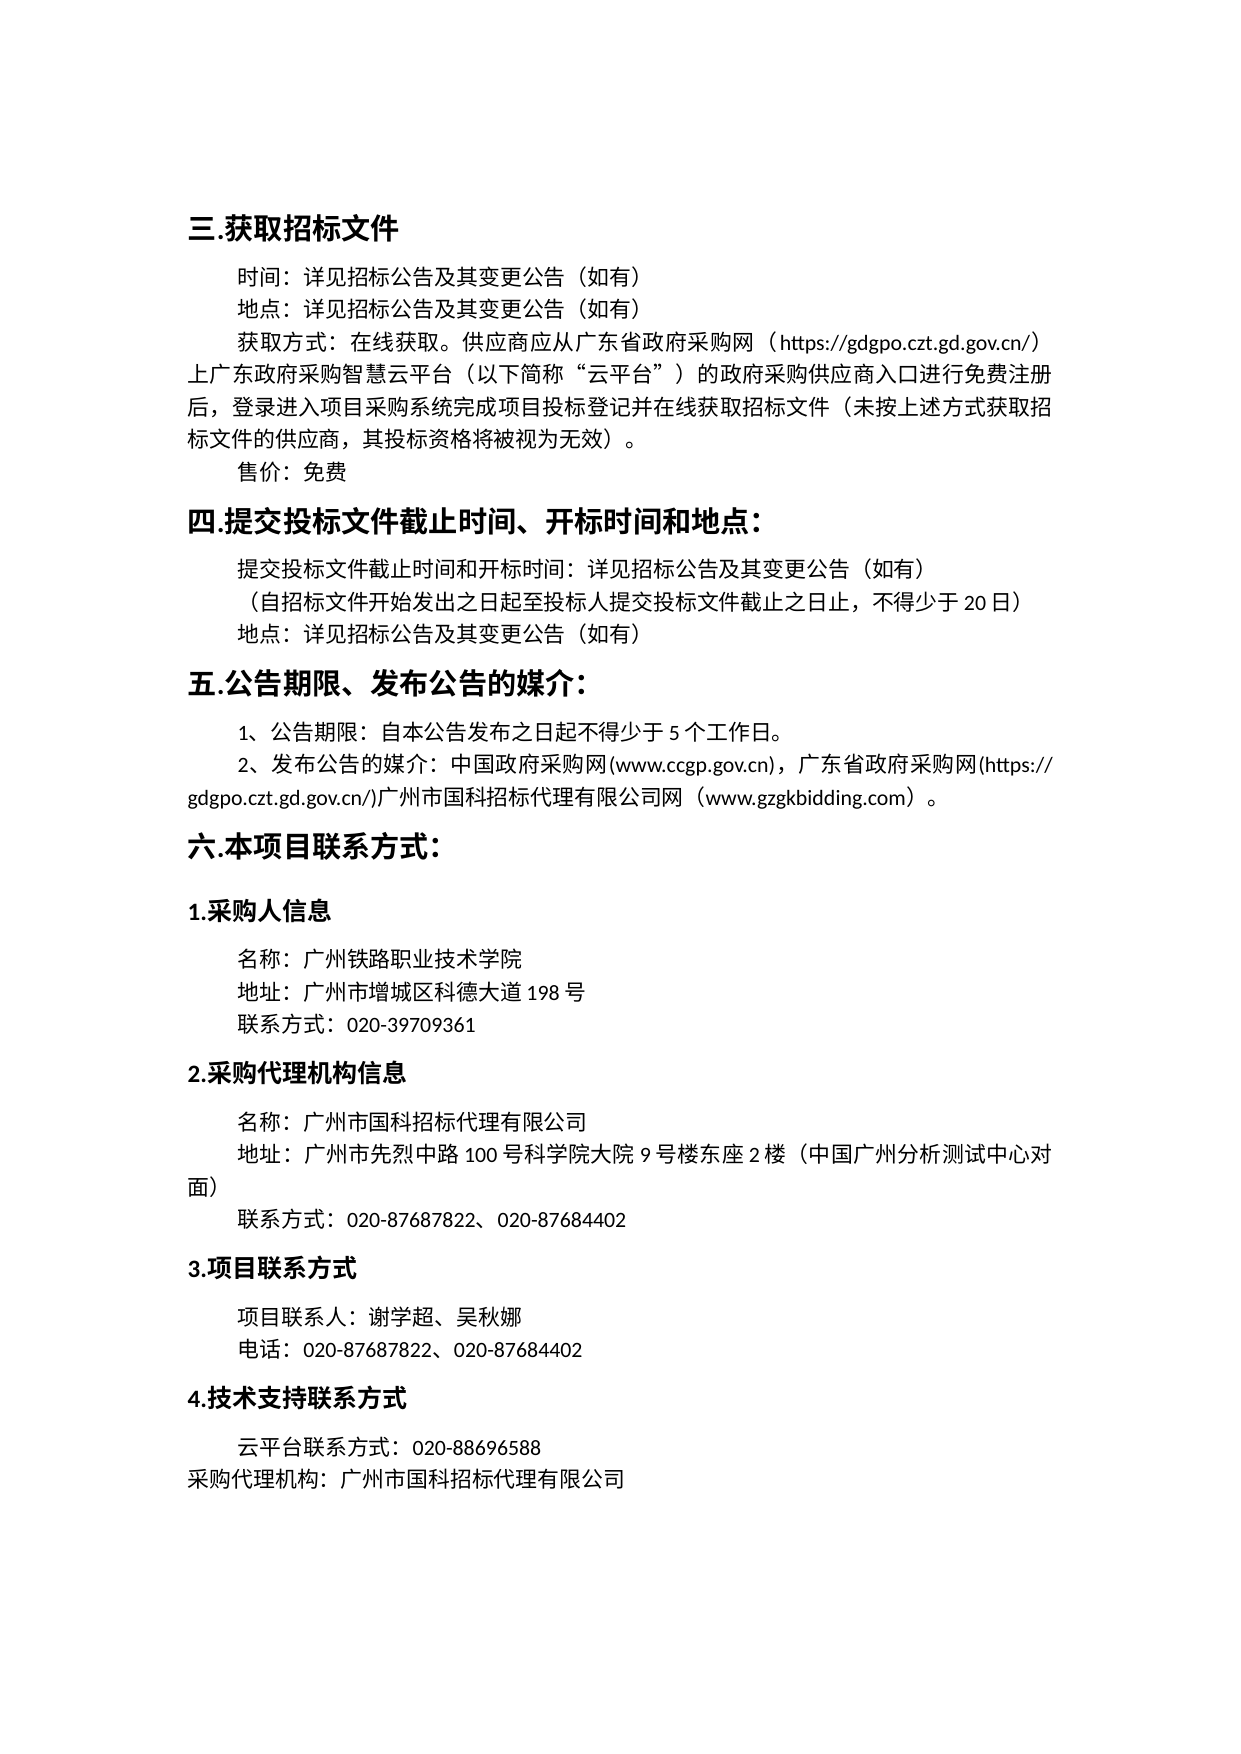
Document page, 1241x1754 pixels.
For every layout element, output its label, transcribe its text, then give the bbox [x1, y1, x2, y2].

text 地址：广州市先烈中路100号科学院大院9号楼东座2楼（中国广州分析测试中心对面） [187, 1137, 1053, 1202]
text 三.获取招标文件 [187, 194, 1053, 259]
text 2.采购代理机构信息 [187, 1039, 1053, 1104]
text 四.提交投标文件截止时间、开标时间和地点： [187, 487, 1053, 552]
text 提交投标文件截止时间和开标时间：详见招标公告及其变更公告（如有） [187, 552, 1053, 584]
text 2、发布公告的媒介：中国政府采购网(www.ccgp.gov.cn)，广东省政府采购网(https://gdgpo.czt.gd.gov.cn/)广州市国科招标代理有限公司网（www.gzgkbidding.com）。 [187, 747, 1053, 812]
text 六.本项目联系方式： [187, 812, 1053, 877]
text 联系方式：020-39709361 [187, 1007, 1053, 1039]
text 名称：广州市国科招标代理有限公司 [187, 1104, 1053, 1137]
text 项目联系人：谢学超、吴秋娜 [187, 1299, 1053, 1332]
text 1.采购人信息 [187, 877, 1053, 942]
text 地点：详见招标公告及其变更公告（如有） [187, 292, 1053, 324]
text 时间：详见招标公告及其变更公告（如有） [187, 259, 1053, 292]
text 1、公告期限：自本公告发布之日起不得少于5个工作日。 [187, 714, 1053, 747]
text 4.技术支持联系方式 [187, 1364, 1053, 1429]
text 采购代理机构：广州市国科招标代理有限公司 [187, 1462, 1053, 1494]
text 名称：广州铁路职业技术学院 [187, 942, 1053, 974]
text 3.项目联系方式 [187, 1234, 1053, 1299]
text 五.公告期限、发布公告的媒介： [187, 649, 1053, 714]
text 云平台联系方式：020-88696588 [187, 1429, 1053, 1462]
text 地点：详见招标公告及其变更公告（如有） [187, 617, 1053, 649]
text 获取方式：在线获取。供应商应从广东省政府采购网（https://gdgpo.czt.gd.gov.cn/）上广东政府采购智慧云平台（以下简称“云平台”）的政府采购供应商入口进行免费注册后，登录进入项目采购系统完成项目投标登记并在线获取招标文件（未按上述方式获取招标文件的供应商，其投标资格将被视为无效）。 [187, 324, 1053, 454]
text 售价：免费 [187, 454, 1053, 487]
text 联系方式：020-87687822、020-87684402 [187, 1202, 1053, 1234]
text 电话：020-87687822、020-87684402 [187, 1332, 1053, 1364]
text （自招标文件开始发出之日起至投标人提交投标文件截止之日止，不得少于20日） [187, 584, 1053, 617]
text 地址：广州市增城区科德大道198号 [187, 974, 1053, 1007]
